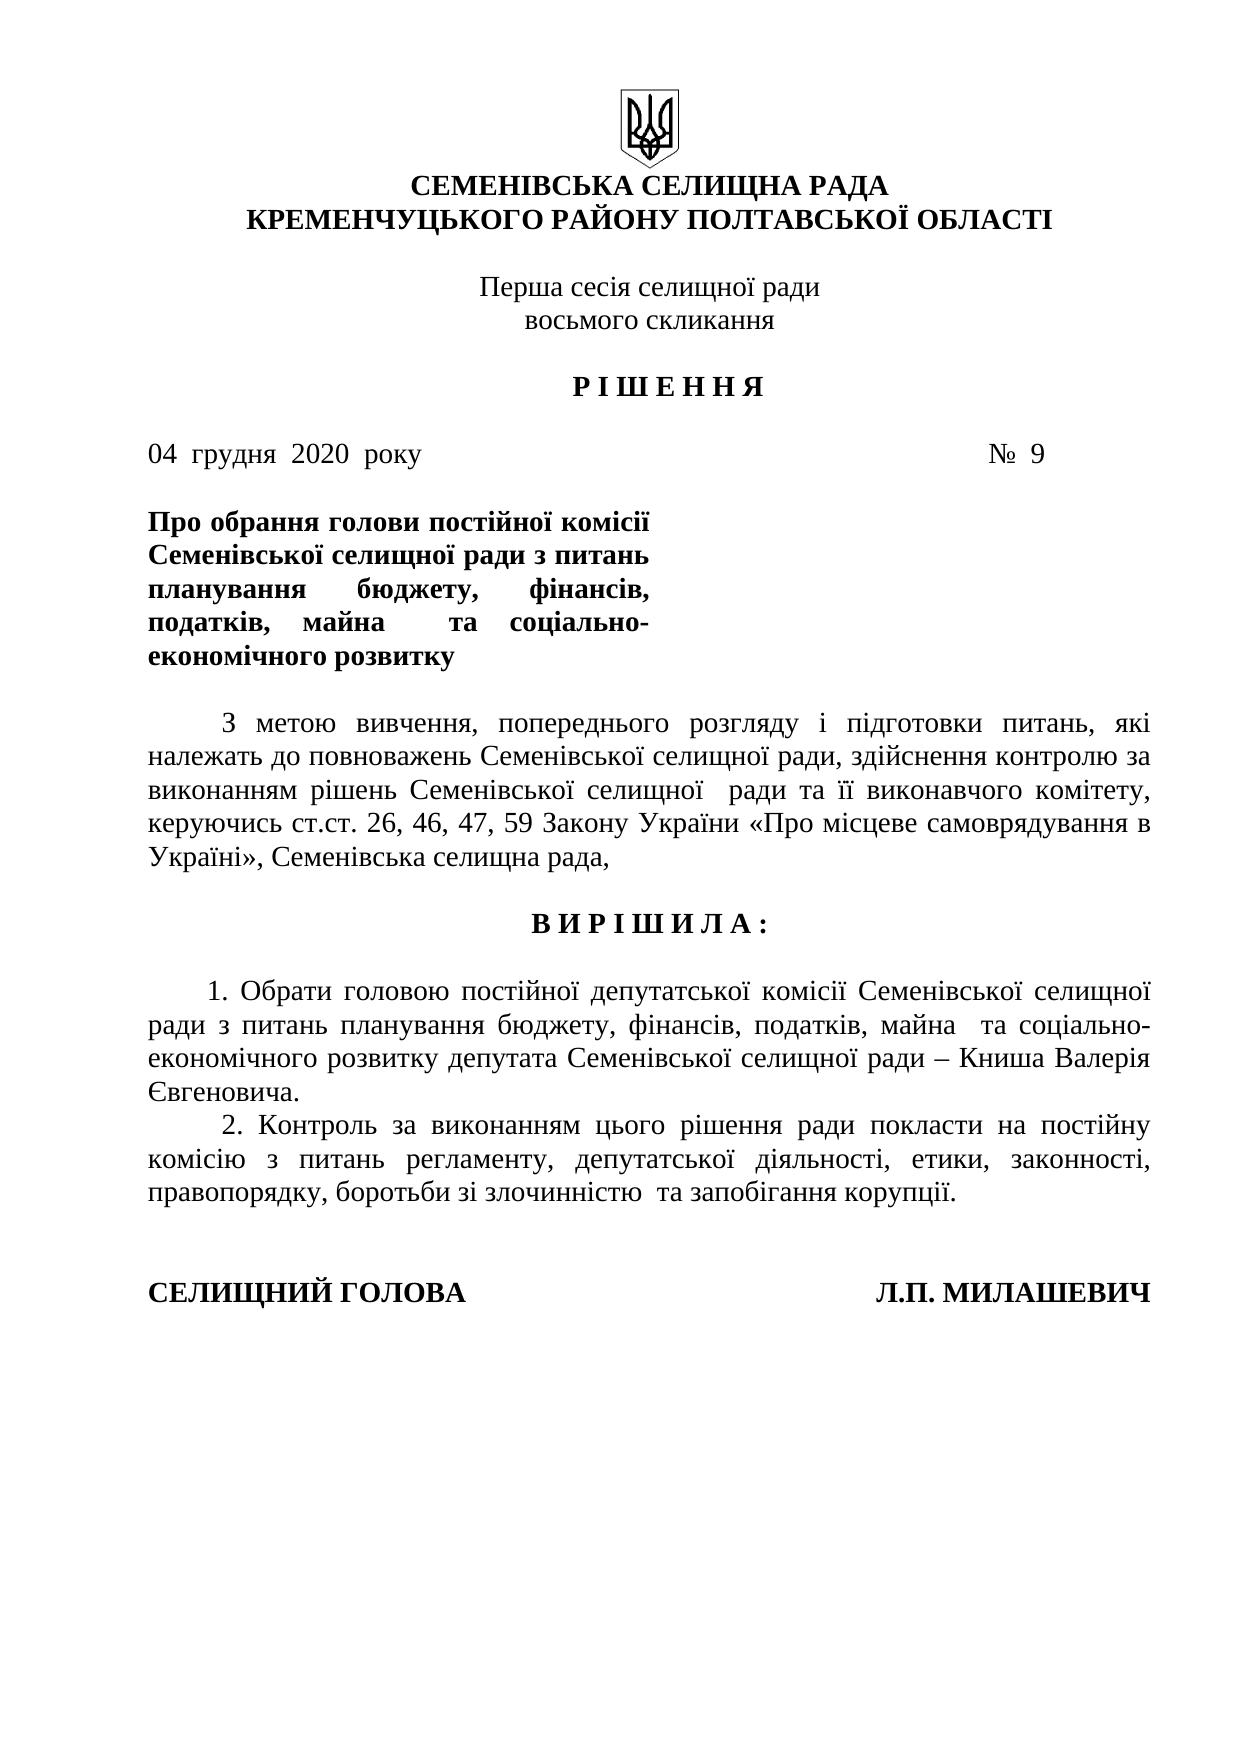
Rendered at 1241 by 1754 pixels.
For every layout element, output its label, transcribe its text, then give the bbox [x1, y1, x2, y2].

text КРЕМЕНЧУЦЬКОГО РАЙОНУ ПОЛТАВСЬКОЇ ОБЛАСТІ [148, 202, 1152, 235]
picture [619, 88, 680, 169]
text 04 грудня 2020 року № 9 [148, 437, 1152, 470]
text восьмого скликання [148, 302, 1152, 336]
text Перша сесія селищної ради [148, 269, 1152, 302]
text Про обрання голови постійної комісії Семенівської селищної ради з питань планування бюджету, фінансів, податків, майна та соціально-економічного розвитку [148, 504, 650, 671]
text В И Р І Ш И Л А : [148, 906, 1152, 940]
text Р І Ш Е Н Н Я [148, 369, 1152, 403]
text З метою вивчення, попереднього розгляду і підготовки питань, які належать до повноважень Семенівської селищної ради, здійснення контролю за виконанням рішень Семенівської селищної ради та її виконавчого комітету, керуючись ст.ст. 26, 46, 47, 59 Закону України «Про місцеве самоврядування в Україні», Семенівська селищна рада, [148, 705, 1152, 873]
text СЕЛИЩНИЙ ГОЛОВА Л.П. МИЛАШЕВИЧ [148, 1275, 1152, 1309]
text 2. Контроль за виконанням цього рішення ради покласти на постійну комісію з питань регламенту, депутатської діяльності, етики, законності, правопорядку, боротьби зі злочинністю та запобігання корупції. [148, 1107, 1152, 1208]
text СЕМЕНІВСЬКА СЕЛИЩНА РАДА [148, 168, 1152, 202]
text 1. Обрати головою постійної депутатської комісії Семенівської селищної ради з питань планування бюджету, фінансів, податків, майна та соціально-економічного розвитку депутата Семенівської селищної ради – Книша Валерія Євгеновича. [148, 973, 1152, 1107]
